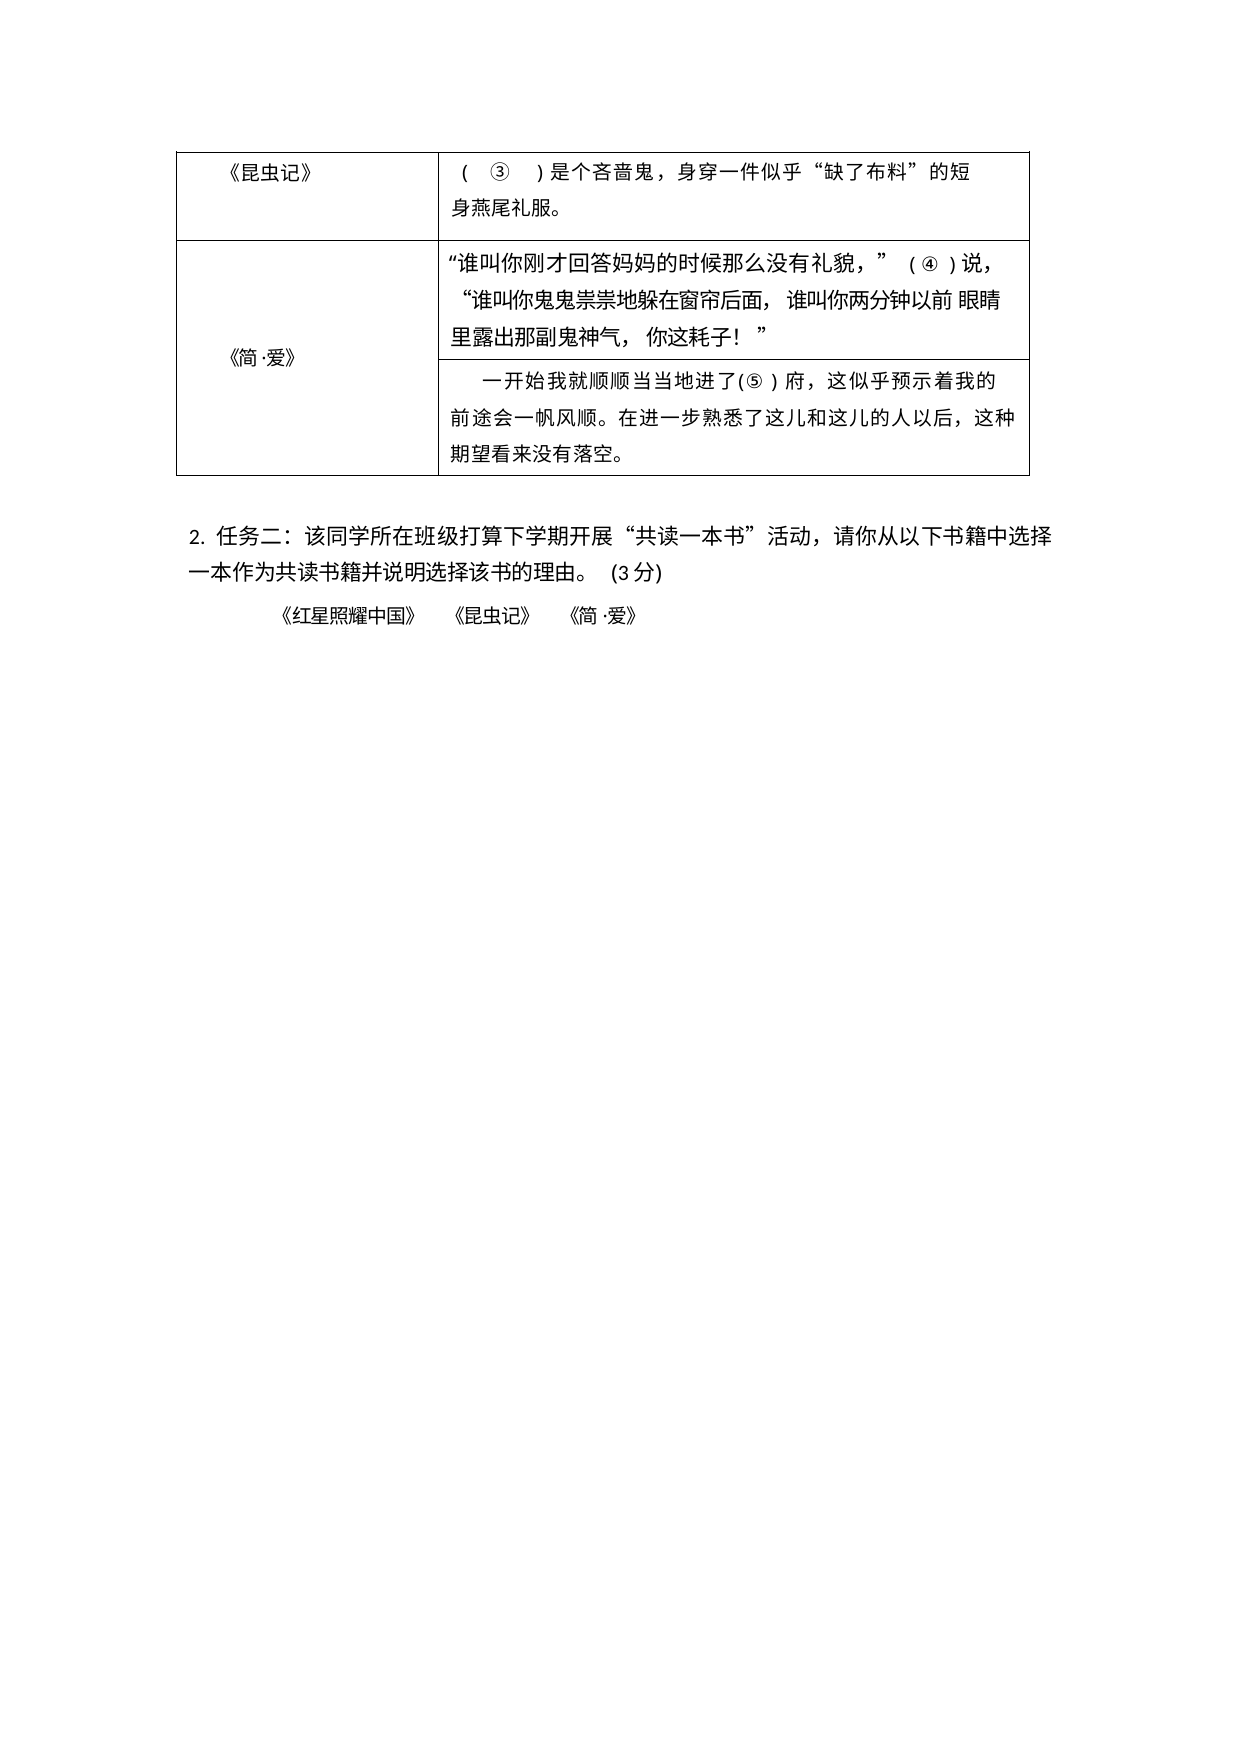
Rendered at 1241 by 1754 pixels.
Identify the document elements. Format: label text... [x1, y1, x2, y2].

table_cell 《简 ·爱》 [177, 241, 438, 475]
table_cell 一开始我就顺顺当当地进了(⑤ ) 府，这似乎预示着我的 前途会一帆风顺。在进一步熟悉了这儿和这儿的人以后，这种 期望看来没有落空。 [439, 360, 1029, 475]
table_header ( ③ ) 是个吝啬鬼，身穿一件似乎“缺了布料”的短 身燕尾礼服。 [439, 153, 1029, 240]
table_header 《昆虫记》 [177, 153, 438, 240]
text 《红星照耀中国》 《昆虫记》 《简 ·爱》 [272, 602, 1054, 629]
text 2. 任务二：该同学所在班级打算下学期开展“共读一本书”活动，请你从以下书籍中选择 一本作为共读书籍并说明选择该书的理由。 (3 分) [189, 519, 1053, 586]
table_cell “谁叫你刚才回答妈妈的时候那么没有礼貌，” ( ④ ) 说， “谁叫你鬼鬼祟祟地躲在窗帘后面， 谁叫你两分钟以前 眼睛里露出那副鬼神气， 你这耗子！ ” [439, 241, 1029, 358]
